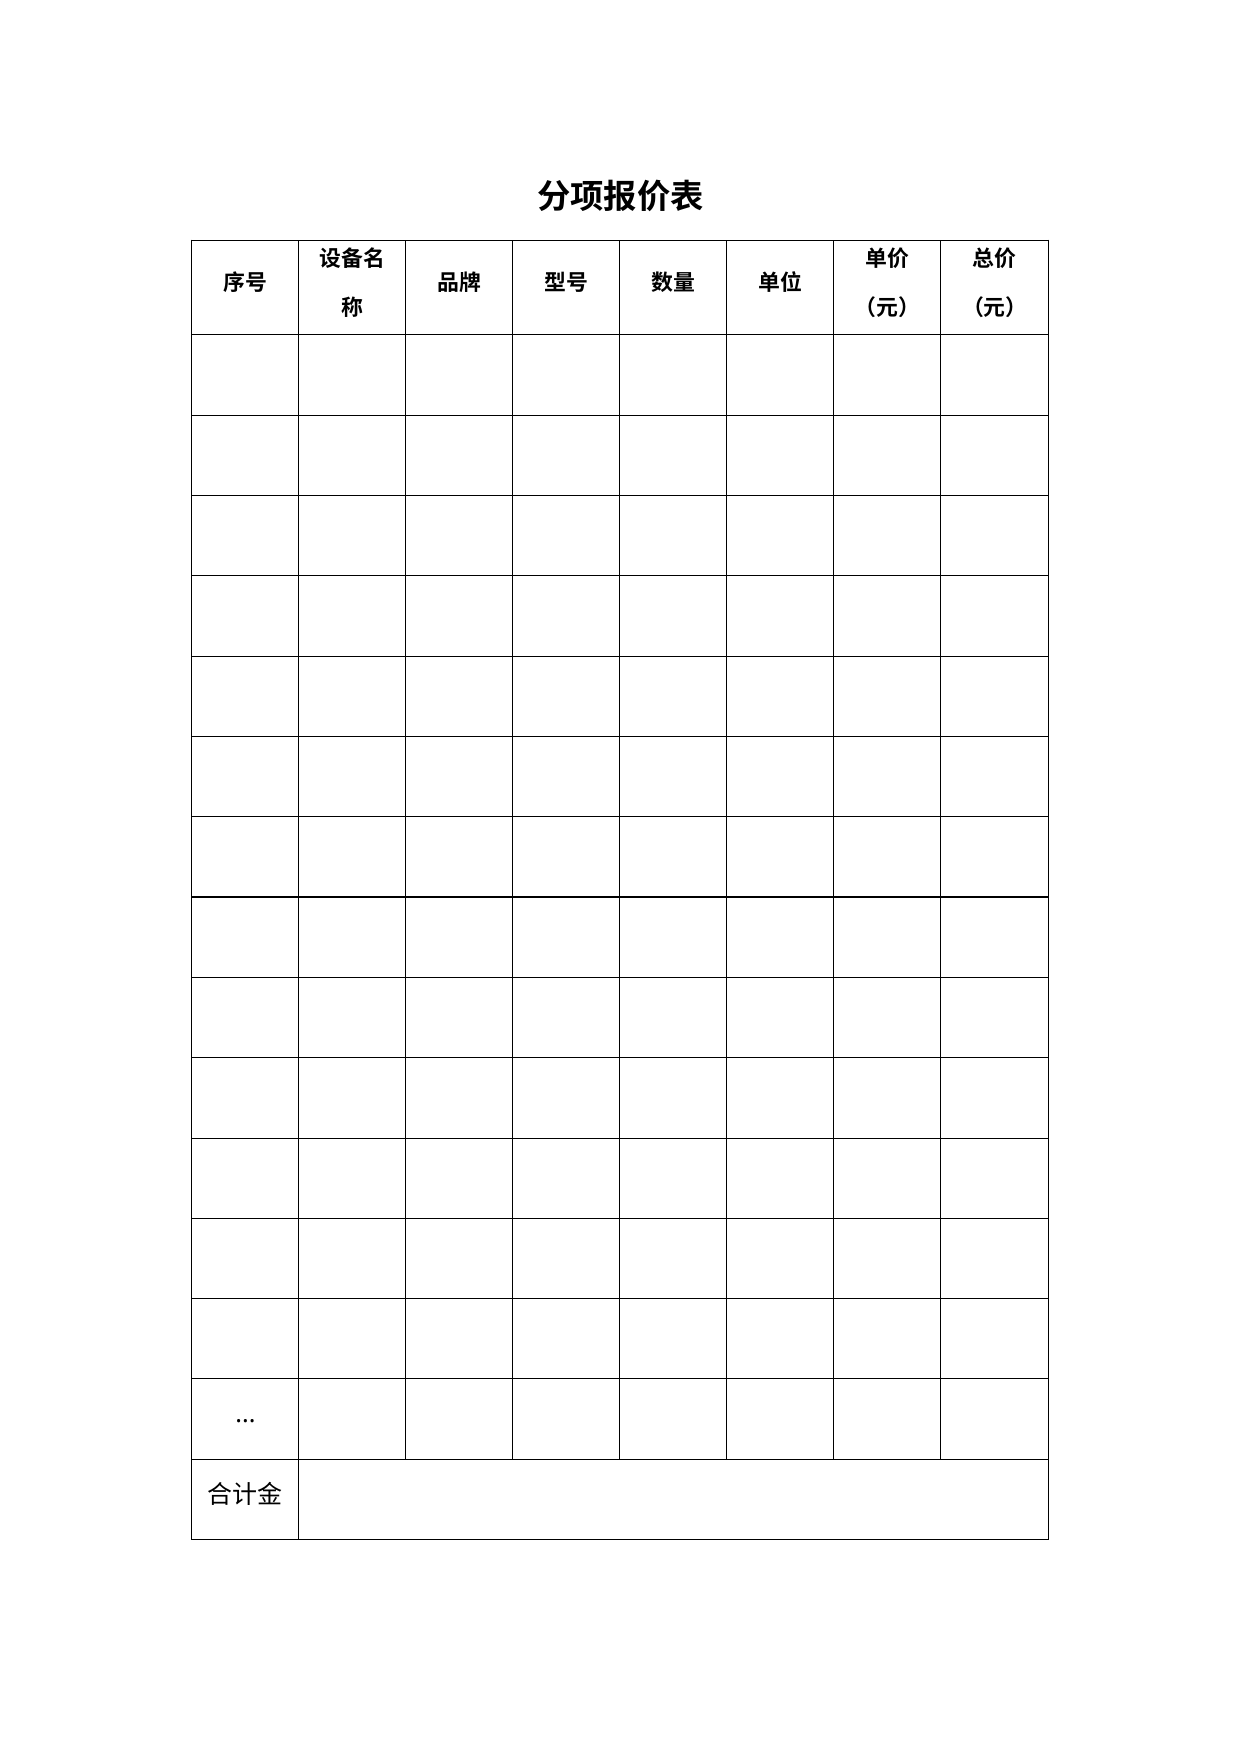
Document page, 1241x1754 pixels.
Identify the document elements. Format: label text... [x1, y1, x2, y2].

table_cell [406, 1058, 512, 1137]
table_cell [941, 898, 1048, 977]
table_cell [513, 737, 619, 816]
table_cell [299, 978, 405, 1057]
table_cell [620, 817, 726, 896]
table_cell [834, 737, 940, 816]
table_cell [834, 1139, 940, 1218]
table_header 设备名称 [299, 241, 405, 334]
table_cell [192, 978, 298, 1057]
table_cell [941, 978, 1048, 1057]
table_cell [834, 416, 940, 495]
table_header 型号 [513, 241, 619, 334]
table_cell [620, 657, 726, 736]
subtitle 分项报价表 [187, 162, 1053, 227]
table_cell [513, 576, 619, 656]
table_cell [834, 898, 940, 977]
table_cell [620, 1379, 726, 1459]
table_cell [727, 1058, 833, 1137]
table_cell [406, 335, 512, 414]
table_cell [513, 1139, 619, 1218]
table_cell [192, 817, 298, 896]
table_cell [192, 335, 298, 414]
table_cell [406, 576, 512, 656]
table_cell [727, 335, 833, 414]
table_header 单位 [727, 241, 833, 334]
table_cell [513, 496, 619, 575]
table_cell [620, 898, 726, 977]
table_cell [299, 576, 405, 656]
table_header 序号 [192, 241, 298, 334]
table_cell [727, 817, 833, 896]
table_cell [834, 1299, 940, 1378]
table_cell [299, 657, 405, 736]
table_cell [941, 1058, 1048, 1137]
table_cell [620, 1058, 726, 1137]
table_cell [513, 335, 619, 414]
table_cell [834, 335, 940, 414]
table_cell [727, 416, 833, 495]
table_cell [406, 1299, 512, 1378]
table_cell [299, 1379, 405, 1459]
table_cell [834, 978, 940, 1057]
table_cell [406, 1219, 512, 1298]
table_cell [192, 1219, 298, 1298]
table_cell [727, 1299, 833, 1378]
table_cell [834, 1379, 940, 1459]
table_cell [406, 817, 512, 896]
table_cell [620, 1219, 726, 1298]
table_cell [834, 576, 940, 656]
table_cell [299, 1219, 405, 1298]
table_cell [513, 1219, 619, 1298]
table_cell [941, 737, 1048, 816]
table_cell ... [192, 1379, 298, 1459]
table_cell [727, 737, 833, 816]
table_cell [299, 817, 405, 896]
table_header 总价（元） [941, 241, 1048, 334]
table_cell [299, 496, 405, 575]
table_cell [834, 496, 940, 575]
table_cell [620, 576, 726, 656]
table_cell [299, 737, 405, 816]
table_cell [192, 898, 298, 977]
table_cell [192, 657, 298, 736]
table_cell [513, 817, 619, 896]
table_cell [941, 1379, 1048, 1459]
table_cell [941, 335, 1048, 414]
table_cell [727, 576, 833, 656]
table_cell [513, 1379, 619, 1459]
table_cell [513, 657, 619, 736]
table_cell [834, 1219, 940, 1298]
table_cell [941, 416, 1048, 495]
table_cell [727, 898, 833, 977]
table_cell [299, 1460, 1048, 1539]
table_cell [513, 1299, 619, 1378]
table_cell 合计金额（元） [192, 1460, 298, 1539]
table_cell [620, 335, 726, 414]
table_cell [299, 898, 405, 977]
table_cell [620, 978, 726, 1057]
table_cell [299, 335, 405, 414]
table_cell [834, 1058, 940, 1137]
table_cell [941, 657, 1048, 736]
table_cell [406, 898, 512, 977]
table_cell [513, 898, 619, 977]
table_cell [513, 978, 619, 1057]
table_cell [299, 1299, 405, 1378]
table_cell [941, 817, 1048, 896]
table_cell [406, 496, 512, 575]
table_cell [834, 657, 940, 736]
table_cell [727, 978, 833, 1057]
table_header 数量 [620, 241, 726, 334]
table_cell [406, 1139, 512, 1218]
table_cell [620, 1139, 726, 1218]
table_cell [941, 576, 1048, 656]
table_cell [941, 1139, 1048, 1218]
table_cell [299, 1058, 405, 1137]
table_cell [192, 737, 298, 816]
table_cell [834, 817, 940, 896]
table_cell [406, 657, 512, 736]
table_cell [406, 1379, 512, 1459]
table_cell [620, 496, 726, 575]
table_cell [620, 1299, 726, 1378]
table_cell [406, 416, 512, 495]
table_cell [192, 496, 298, 575]
table_cell [941, 1219, 1048, 1298]
table_cell [192, 576, 298, 656]
table_cell [620, 416, 726, 495]
table_cell [513, 1058, 619, 1137]
table_header 单价（元） [834, 241, 940, 334]
table_header 品牌 [406, 241, 512, 334]
table_cell [727, 1219, 833, 1298]
table_cell [620, 737, 726, 816]
table_cell [513, 416, 619, 495]
table_cell [299, 1139, 405, 1218]
table_cell [941, 1299, 1048, 1378]
table_cell [192, 416, 298, 495]
table_cell [406, 978, 512, 1057]
table_cell [406, 737, 512, 816]
table_cell [727, 1379, 833, 1459]
table_cell [727, 657, 833, 736]
table_cell [192, 1058, 298, 1137]
table_cell [299, 416, 405, 495]
table_cell [941, 496, 1048, 575]
table_cell [727, 496, 833, 575]
table_cell [727, 1139, 833, 1218]
table_cell [192, 1139, 298, 1218]
table_cell [192, 1299, 298, 1378]
